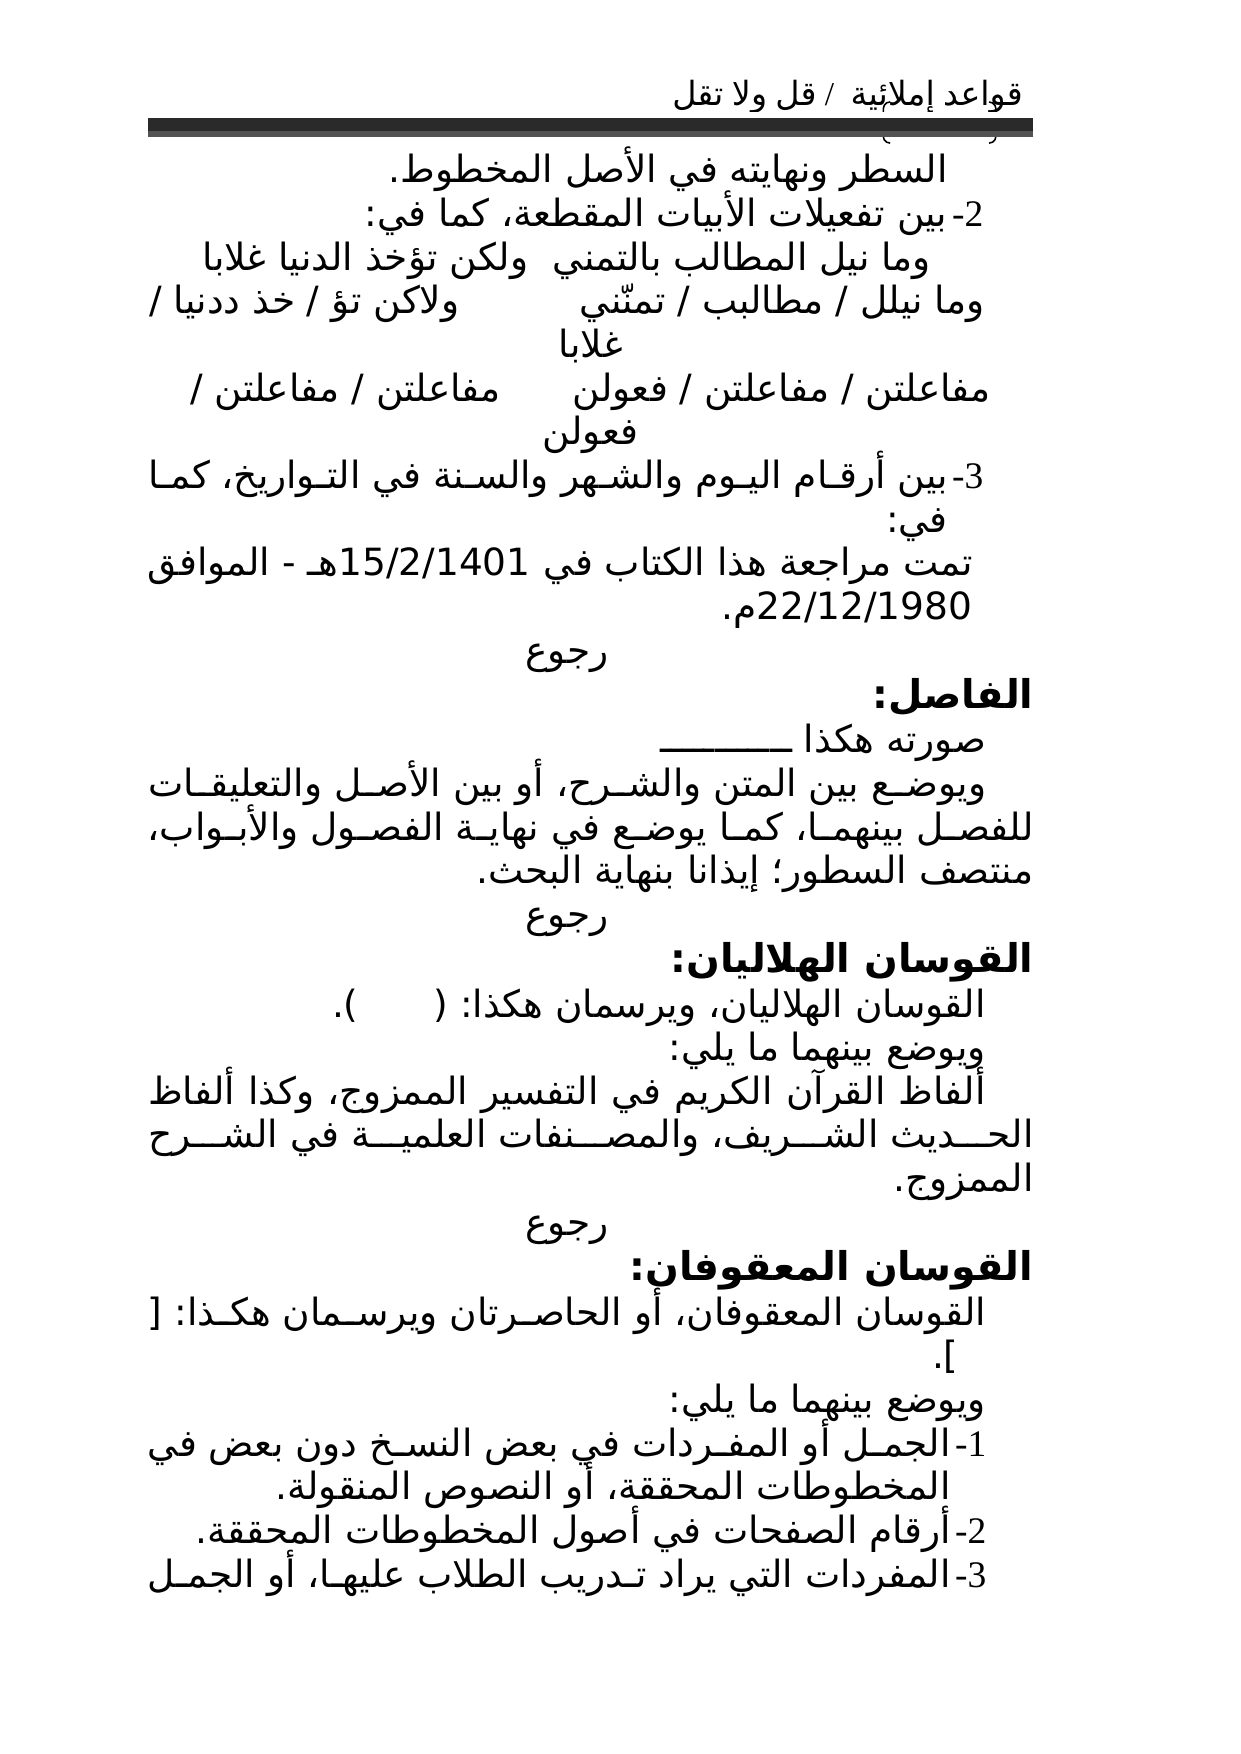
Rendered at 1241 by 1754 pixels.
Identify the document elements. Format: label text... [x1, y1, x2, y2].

subtitle القوسان الهلاليان: [148, 936, 1033, 982]
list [148, 1552, 986, 1596]
text وما نيل المطالب بالتمني ولكن تؤخذ الدنيا غلابا [148, 235, 1033, 279]
text القوسان الهلاليان، ويرسمان هكذا: ( ). [148, 982, 1033, 1026]
text ويوضع بينهما ما يلي: [148, 1377, 1033, 1421]
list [148, 148, 983, 191]
text مفاعلتن / مفاعلتن / فعولن مفاعلتن / مفاعلتن / فعولن [148, 366, 1033, 453]
text ألفاظ القرآن الكريم في التفسير الممزوج، وكذا ألفاظ الحديث الشريف، والمصنفات العلمية في الشرح الممزوج. [148, 1069, 1033, 1200]
list الجمل أو المفردات في بعض النسخ دون بعض في المخطوطات المحققة، أو النصوص المنقولة. [148, 1421, 986, 1508]
text وما نيلل / مطالبب / تمنّني ولاكن تؤ / خذ ددنيا / غلابا [148, 279, 1033, 366]
text ويوضع بين المتن والشرح، أو بين الأصل والتعليقات للفصل بينهما، كما يوضع في نهاية الفصول والأبواب، منتصف السطور؛ إيذانا بنهاية البحث. [148, 762, 1033, 892]
text تمت مراجعة هذا الكتاب في 15/2/1401هـ - الموافق 22/12/1980م. [148, 541, 973, 628]
text صورته هكذا ــــــــــــ [148, 718, 1033, 762]
subtitle الفاصل: [148, 672, 1033, 718]
list أرقام الصفحات في أصول المخطوطات المحققة. [148, 1508, 986, 1552]
subtitle القوسان المعقوفان: [148, 1244, 1033, 1290]
list بين تفعيلات الأبيات المقطعة، كما في: [148, 191, 983, 235]
list بين أرقام اليوم والشهر والسنة في التواريخ، كما في: [148, 453, 983, 541]
text ويوضع بينهما ما يلي: [148, 1026, 1033, 1069]
text القوسان المعقوفان، أو الحاصرتان ويرسمان هكذا: [ ]. [148, 1290, 1033, 1377]
